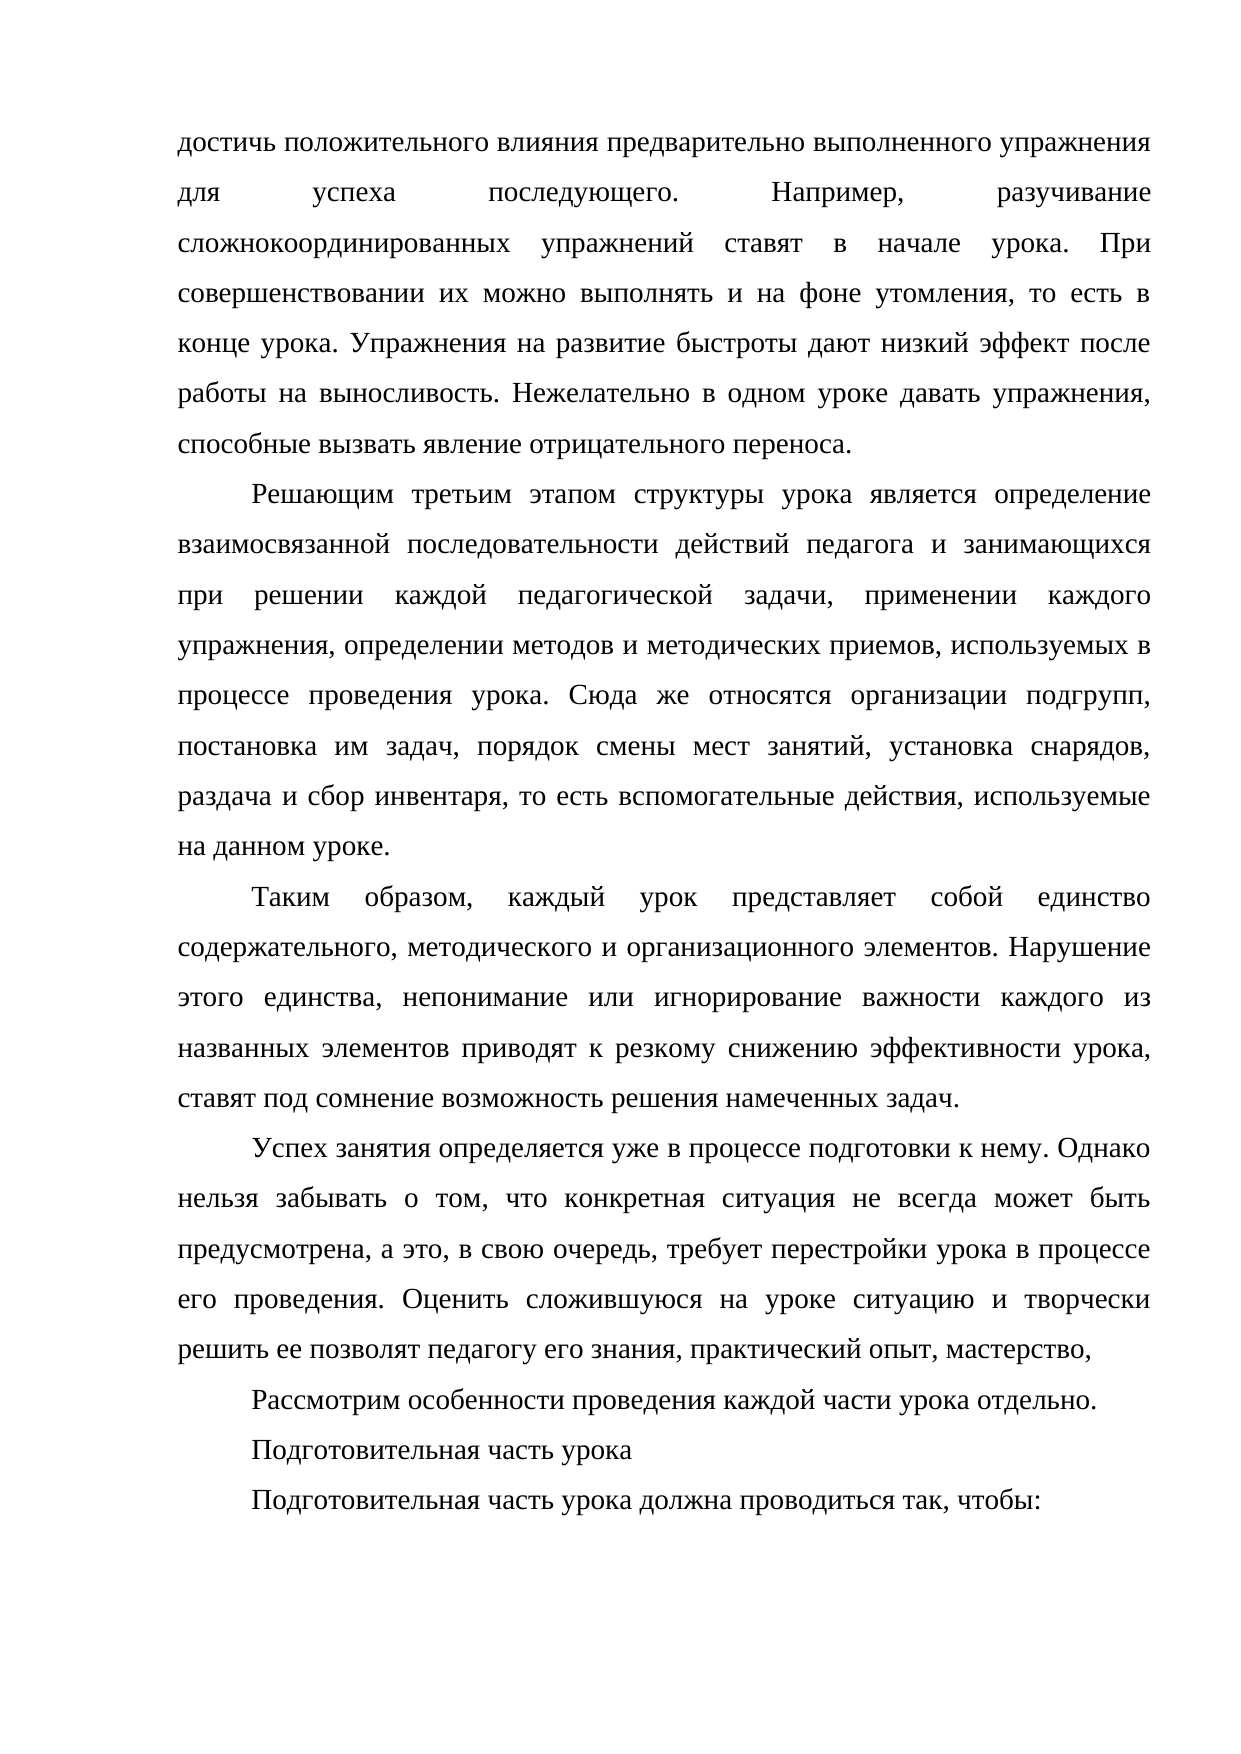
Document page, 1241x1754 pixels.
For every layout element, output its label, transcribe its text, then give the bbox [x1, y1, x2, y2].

text Рассмотрим особенности проведения каждой части урока отдельно. [177, 1382, 1152, 1415]
text Успех занятия определяется уже в процессе подготовки к нему. Однако нельзя забывать о том, что конкретная ситуация не всегда может быть предусмотрена, а это, в свою очередь, требует перестройки урока в процессе его проведения. Оценить сложившуюся на уроке ситуацию и творчески решить ее позволят педагогу его знания, практический опыт, мастерство, [177, 1130, 1152, 1365]
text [177, 124, 1152, 459]
text Таким образом, каждый урок представляет собой единство содержательного, методического и организационного элементов. Нарушение этого единства, непонимание или игнорирование важности каждого из названных элементов приводят к резкому снижению эффективности урока, ставят под сомнение возможность решения намеченных задач. [177, 879, 1152, 1113]
text Решающим третьим этапом структуры урока является определение взаимосвязанной последовательности действий педагога и занимающихся при решении каждой педагогической задачи, применении каждого упражнения, определении методов и методических приемов, используемых в процессе проведения урока. Сюда же относятся организации подгрупп, постановка им задач, порядок смены мест занятий, установка снарядов, раздача и сбор инвентаря, то есть вспомогательные действия, используемые на данном уроке. [177, 476, 1152, 862]
text Подготовительная часть урока [177, 1432, 1152, 1466]
text Подготовительная часть урока должна проводиться так, чтобы: [177, 1482, 1152, 1516]
